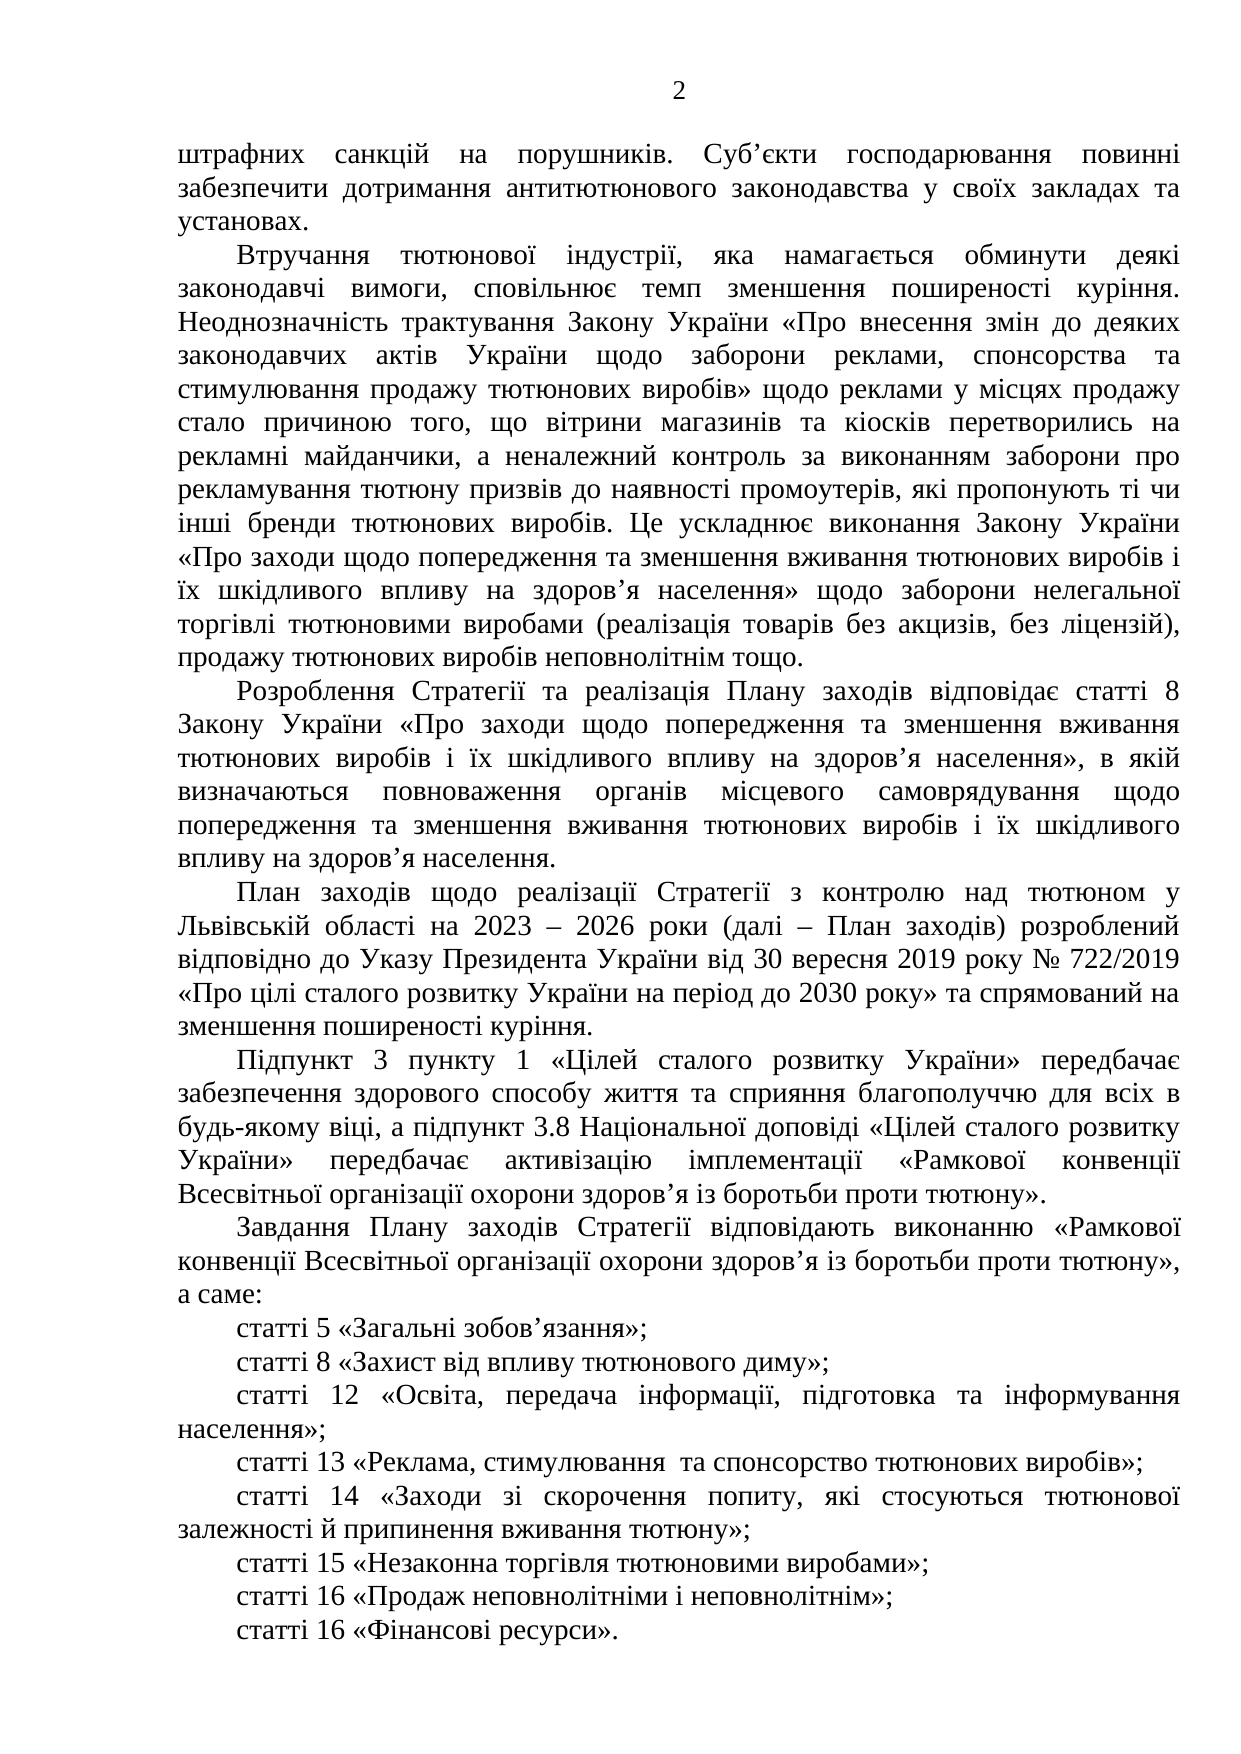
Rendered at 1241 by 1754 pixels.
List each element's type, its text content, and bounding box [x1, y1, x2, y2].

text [177, 136, 1181, 237]
text План заходів щодо реалізації Стратегії з контролю над тютюном у Львівській області на 2023 – 2026 роки (далі – План заходів) розроблений відповідно до Указу Президента України від 30 вересня 2019 року № 722/2019 «Про цілі сталого розвитку України на період до 2030 року» та спрямований на зменшення поширеності куріння. [177, 874, 1181, 1042]
text статті 12 «Освіта, передача інформації, підготовка та інформування населення»; [177, 1377, 1181, 1444]
text статті 16 «Продаж неповнолітніми і неповнолітнім»; [177, 1578, 1181, 1612]
text статті 8 «Захист від впливу тютюнового диму»; [177, 1344, 1181, 1377]
text Підпункт 3 пункту 1 «Цілей сталого розвитку України» передбачає забезпечення здорового способу життя та сприяння благополуччю для всіх в будь-якому віці, а підпункт 3.8 Національної доповіді «Цілей сталого розвитку України» передбачає активізацію імплементації «Рамкової конвенції Всесвітньої організації охорони здоров’я із боротьби проти тютюну». [177, 1042, 1181, 1209]
text статті 16 «Фінансові ресурси». [177, 1612, 1181, 1646]
text статті 13 «Реклама, стимулювання та спонсорство тютюнових виробів»; [177, 1444, 1181, 1478]
text статті 15 «Незаконна торгівля тютюновими виробами»; [177, 1545, 1181, 1578]
text статті 5 «Загальні зобов’язання»; [177, 1310, 1181, 1344]
text Завдання Плану заходів Стратегії відповідають виконанню «Рамкової конвенції Всесвітньої організації охорони здоров’я із боротьби проти тютюну», а саме: [177, 1209, 1181, 1310]
text Втручання тютюнової індустрії, яка намагається обминути деякі законодавчі вимоги, сповільнює темп зменшення поширеності куріння. Неоднозначність трактування Закону України «Про внесення змін до деяких законодавчих актів України щодо заборони реклами, спонсорства та стимулювання продажу тютюнових виробів» щодо реклами у місцях продажу стало причиною того, що вітрини магазинів та кіосків перетворились на рекламні майданчики, а неналежний контроль за виконанням заборони про рекламування тютюну призвів до наявності промоутерів, які пропонують ті чи інші бренди тютюнових виробів. Це ускладнює виконання Закону України «Про заходи щодо попередження та зменшення вживання тютюнових виробів і їх шкідливого впливу на здоров’я населення» щодо заборони нелегальної торгівлі тютюновими виробами (реалізація товарів без акцизів, без ліцензій), продажу тютюнових виробів неповнолітнім тощо. [177, 237, 1181, 673]
text Розроблення Стратегії та реалізація Плану заходів відповідає статті 8 Закону України «Про заходи щодо попередження та зменшення вживання тютюнових виробів і їх шкідливого впливу на здоров’я населення», в якій визначаються повноваження органів місцевого самоврядування щодо попередження та зменшення вживання тютюнових виробів і їх шкідливого впливу на здоров’я населення. [177, 673, 1181, 874]
text статті 14 «Заходи зі скорочення попиту, які стосуються тютюнової залежності й припинення вживання тютюну»; [177, 1478, 1181, 1545]
